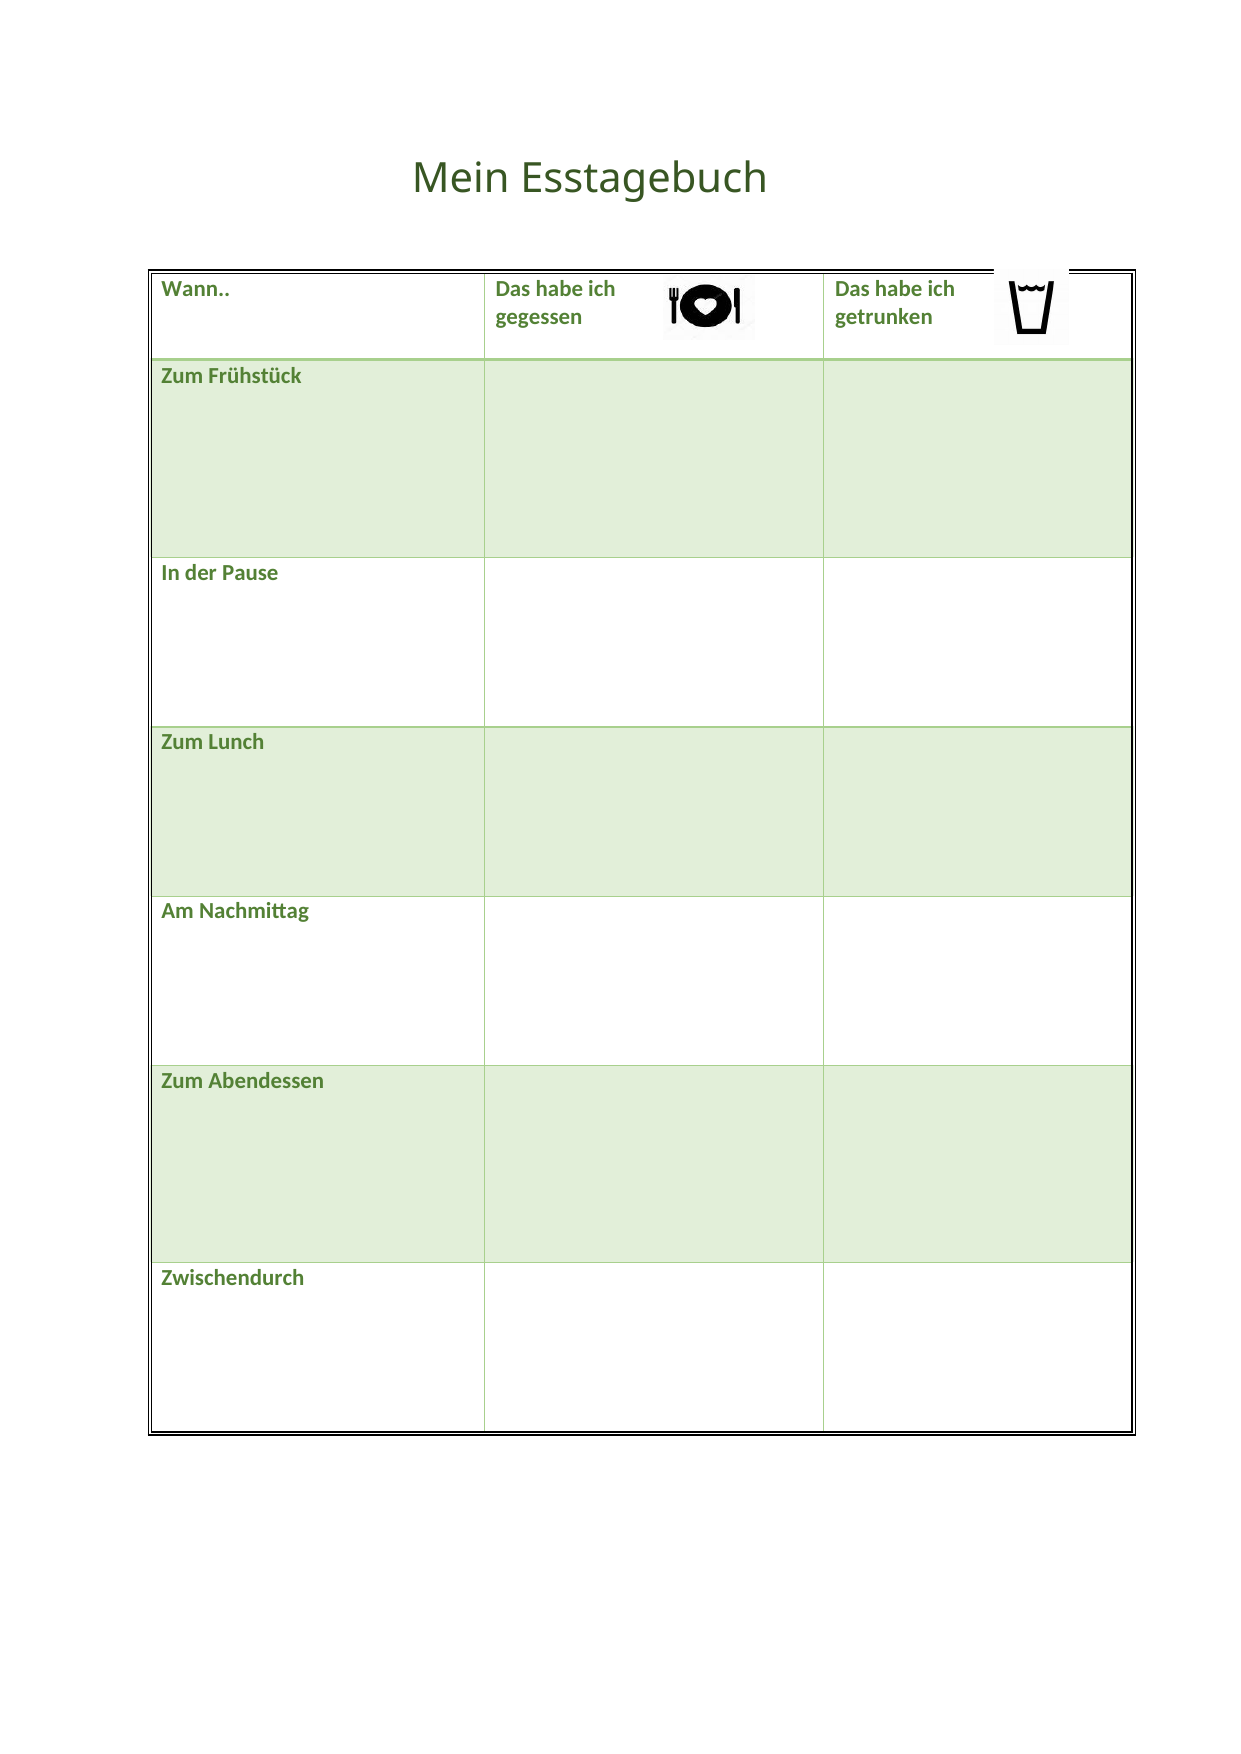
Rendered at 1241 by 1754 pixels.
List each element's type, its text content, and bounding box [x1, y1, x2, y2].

table_header Wann.. [152, 274, 484, 358]
table_cell [485, 361, 823, 557]
table_cell [824, 1066, 1131, 1262]
table_cell Zum Lunch [152, 728, 484, 896]
table_cell [485, 1263, 823, 1431]
picture [662, 275, 755, 340]
table_cell [824, 361, 1131, 557]
table_cell [485, 1066, 823, 1262]
table_cell Zum Abendessen [152, 1066, 484, 1262]
table_cell [485, 728, 823, 896]
table_cell In der Pause [152, 558, 484, 726]
picture [993, 269, 1069, 345]
table_cell [485, 558, 823, 726]
table_cell [824, 558, 1131, 726]
table_cell Zum Frühstück [152, 361, 484, 557]
table_cell Zwischendurch [152, 1263, 484, 1431]
table_cell [485, 897, 823, 1065]
table_cell [824, 897, 1131, 1065]
table_header Das habe ich gegessen [485, 274, 823, 358]
table_cell [824, 1263, 1131, 1431]
table_cell Am Nachmittag [152, 897, 484, 1065]
table_cell [824, 728, 1131, 896]
table_header Das habe ich getrunken [824, 274, 1131, 358]
text Mein Esstagebuch [148, 148, 1093, 204]
